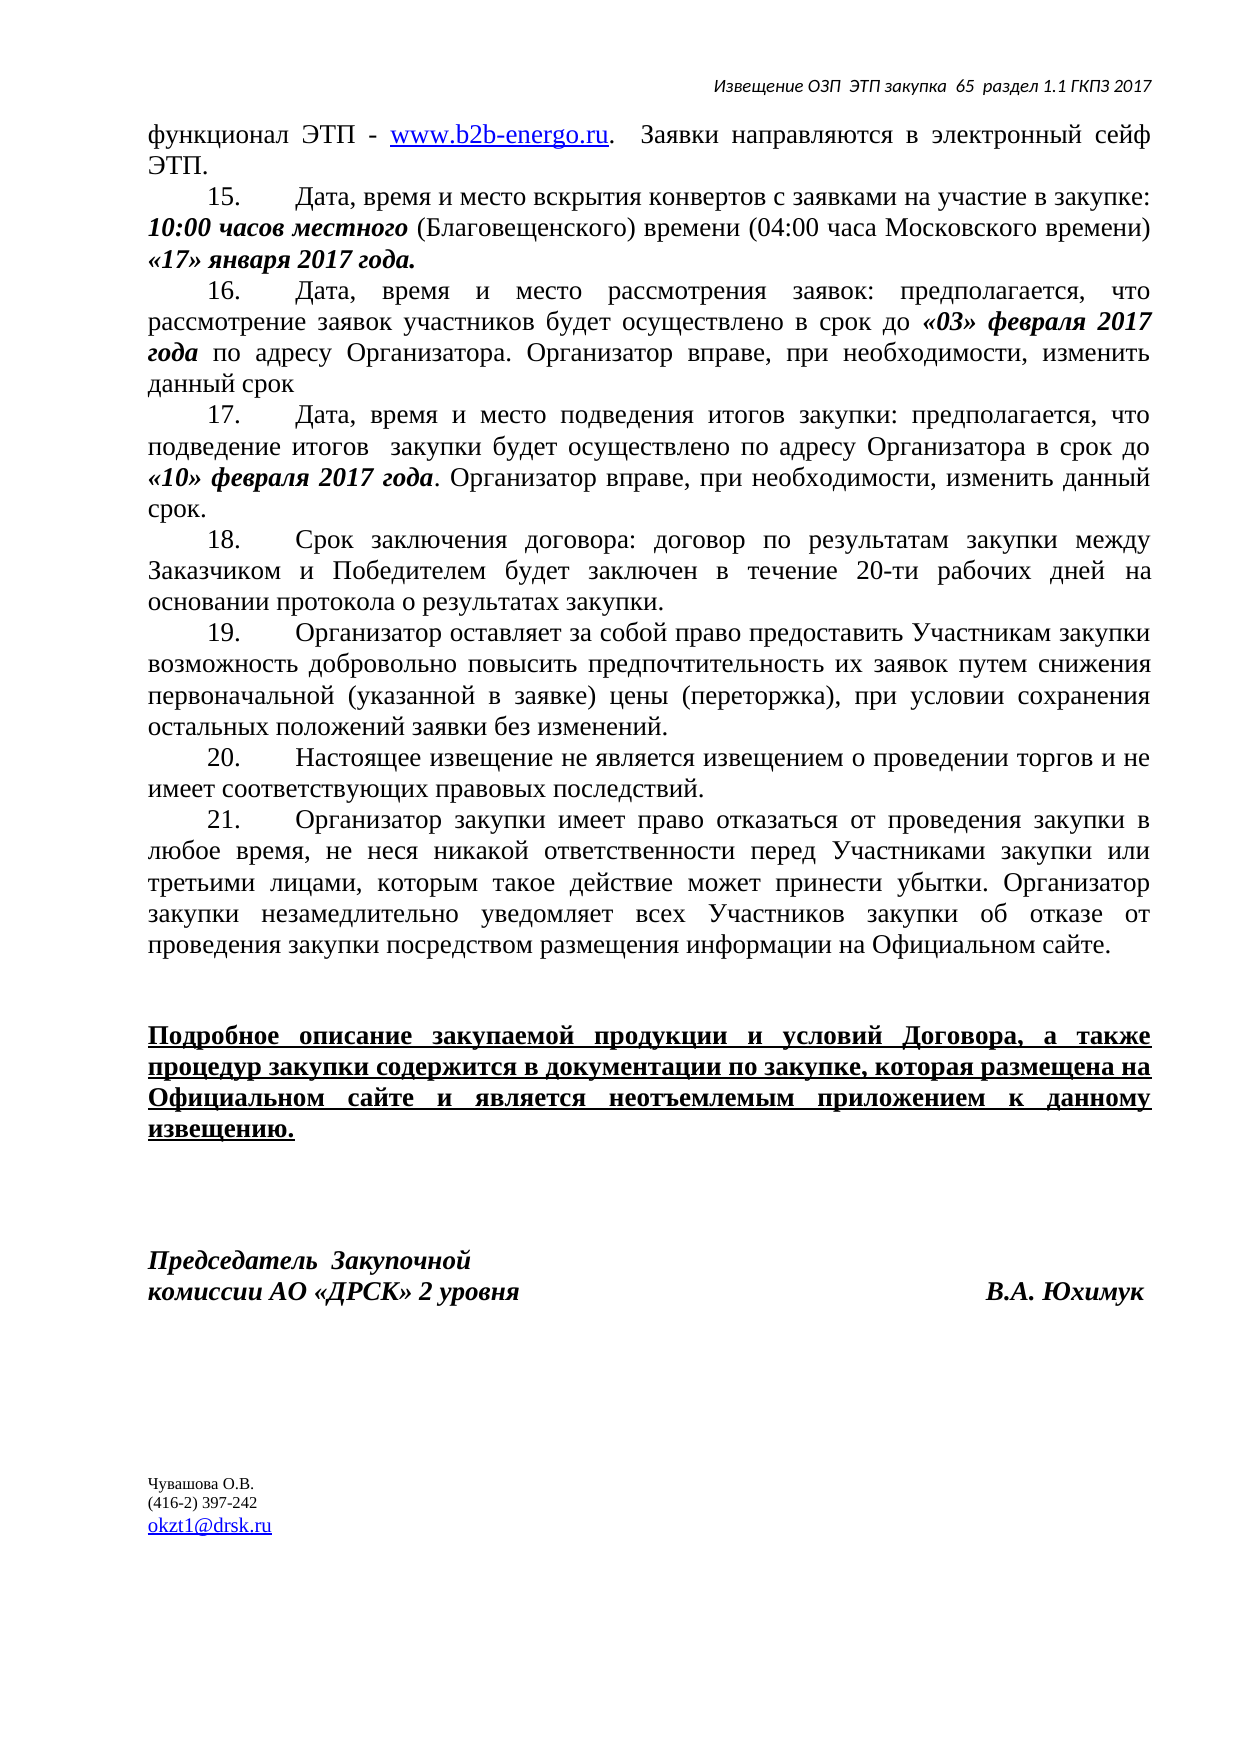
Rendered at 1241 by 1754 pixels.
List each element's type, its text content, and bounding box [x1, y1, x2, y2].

text Подробное описание закупаемой продукции и условий Договора, а также процедур закупки содержится в документации по закупке, которая размещена на Официальном сайте и является неотъемлемым приложением к данному извещению. [148, 1110, 1152, 1143]
text (416-2) 397-242 [148, 1493, 1152, 1512]
list Дата, время и место рассмотрения заявок: предполагается, что рассмотрение заявок участников будет осуществлено в срок до «03» февраля 2017 года по адресу Организатора. Организатор вправе, при необходимости, изменить данный срок [148, 274, 1152, 398]
text Подробное описание закупаемой продукции и условий Договора, а также процедур закупки содержится в документации по закупке, которая размещена на Официальном сайте и является неотъемлемым приложением к данному извещению. [148, 1079, 1152, 1108]
text okzt1@drsk.ru [148, 1512, 1152, 1537]
text Подробное описание закупаемой продукции и условий Договора, а также процедур закупки содержится в документации по закупке, которая размещена на Официальном сайте и является неотъемлемым приложением к данному извещению. [148, 1019, 1152, 1046]
list Дата, время и место вскрытия конвертов с заявками на участие в закупке: 10:00 часов местного (Благовещенского) времени (04:00 часа Московского времени) «17» января 2017 года. [148, 180, 1152, 274]
text Председатель Закупочной [148, 1244, 1152, 1275]
text Чувашова О.В. [148, 1474, 1152, 1493]
list Дата, время и место подведения итогов закупки: предполагается, что подведение итогов закупки будет осуществлено по адресу Организатора в срок до «10» февраля 2017 года. Организатор вправе, при необходимости, изменить данный срок. [148, 398, 1152, 523]
list Срок заключения договора: договор по результатам закупки между Заказчиком и Победителем будет заключен в течение 20-ти рабочих дней на основании протокола о результатах закупки. [148, 523, 1152, 616]
list Организатор оставляет за собой право предоставить Участникам закупки возможность добровольно повысить предпочтительность их заявок путем снижения первоначальной (указанной в заявке) цены (переторжка), при условии сохранения остальных положений заявки без изменений. [148, 616, 1152, 741]
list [148, 118, 1152, 180]
text комиссии АО «ДРСК» 2 уровня В.А. Юхимук [148, 1275, 1152, 1306]
list Настоящее извещение не является извещением о проведении торгов и не имеет соответствующих правовых последствий. [148, 741, 1152, 803]
text Подробное описание закупаемой продукции и условий Договора, а также процедур закупки содержится в документации по закупке, которая размещена на Официальном сайте и является неотъемлемым приложением к данному извещению. [148, 1048, 1152, 1077]
list Организатор закупки имеет право отказаться от проведения закупки в любое время, не неся никакой ответственности перед Участниками закупки или третьими лицами, которым такое действие может принести убытки. Организатор закупки незамедлительно уведомляет всех Участников закупки об отказе от проведения закупки посредством размещения информации на Официальном сайте. [148, 803, 1152, 959]
